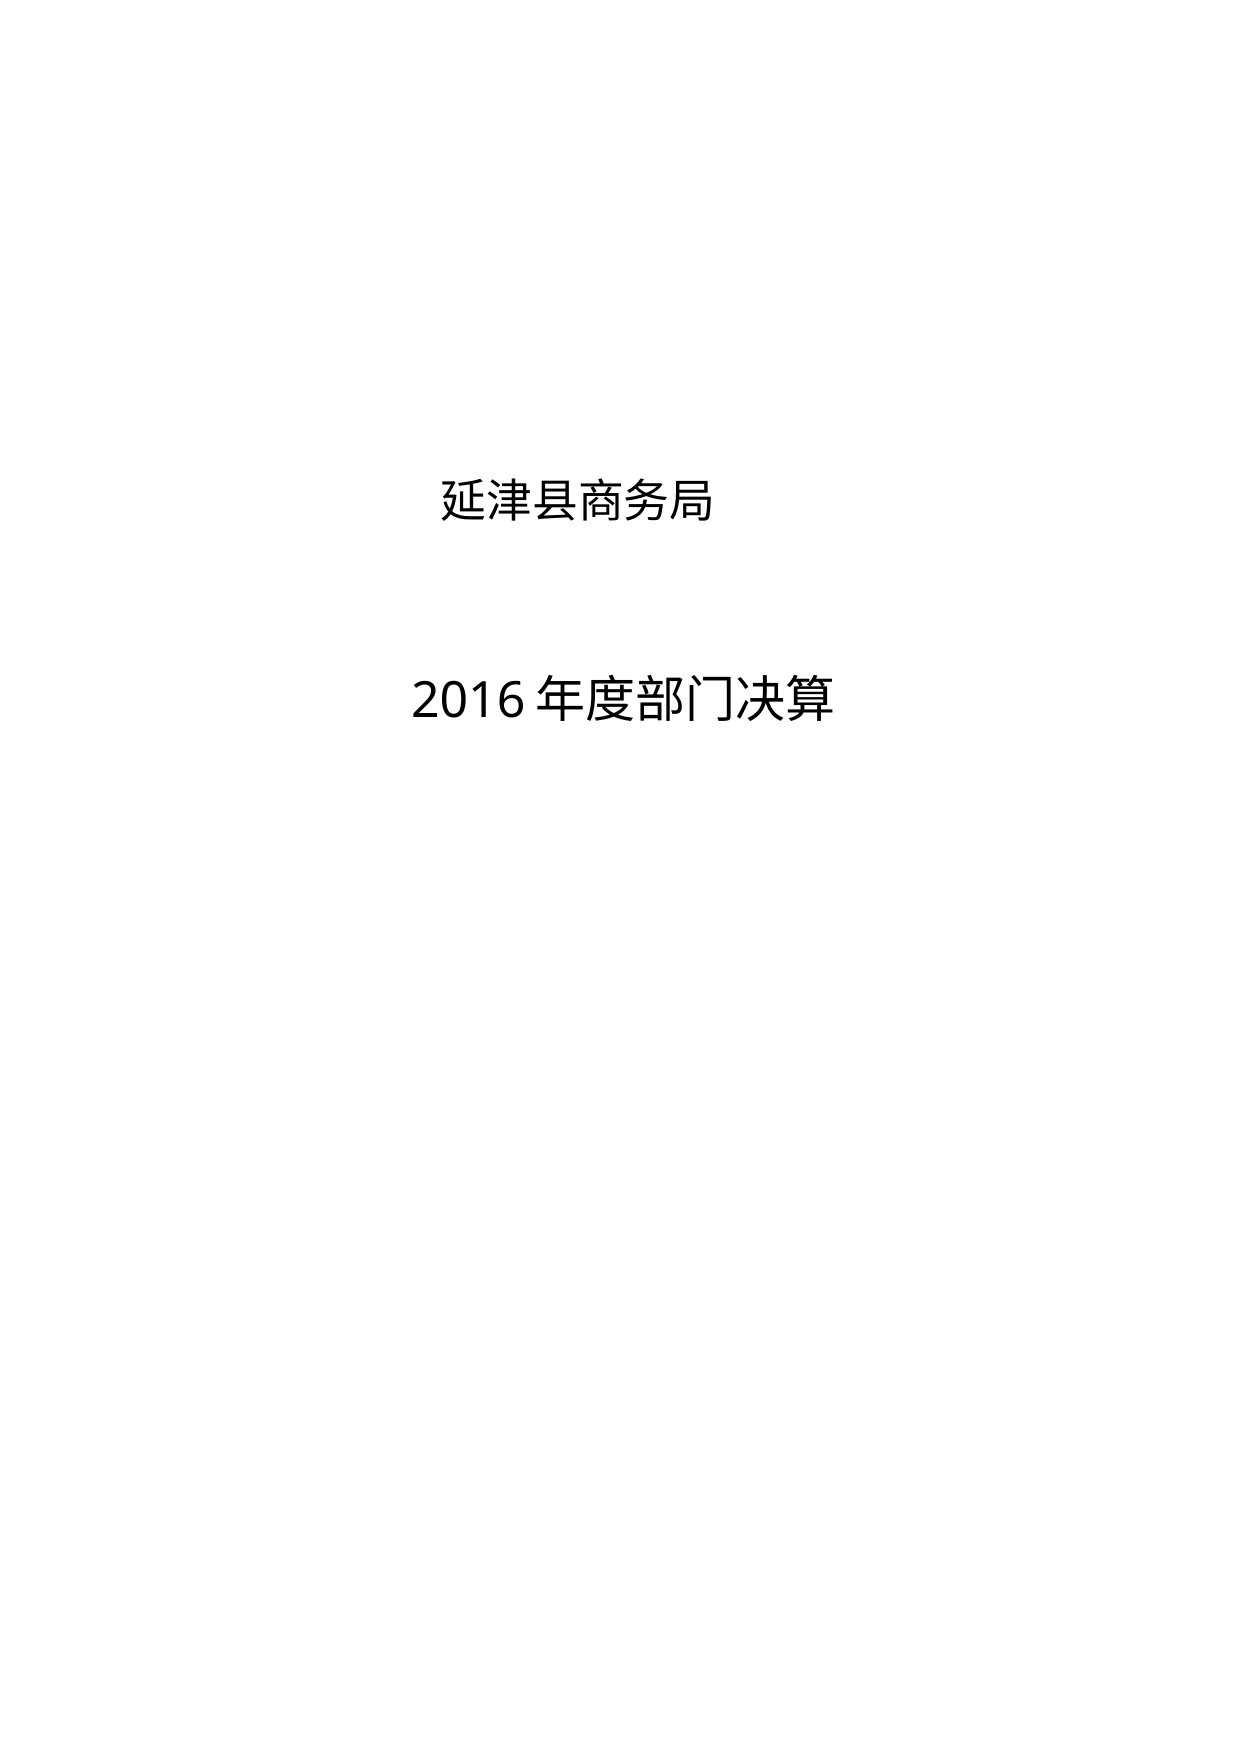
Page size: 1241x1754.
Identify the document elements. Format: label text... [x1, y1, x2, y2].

text 延津县商务局 [165, 448, 1081, 547]
text 2016年度部门决算 [165, 646, 1081, 745]
